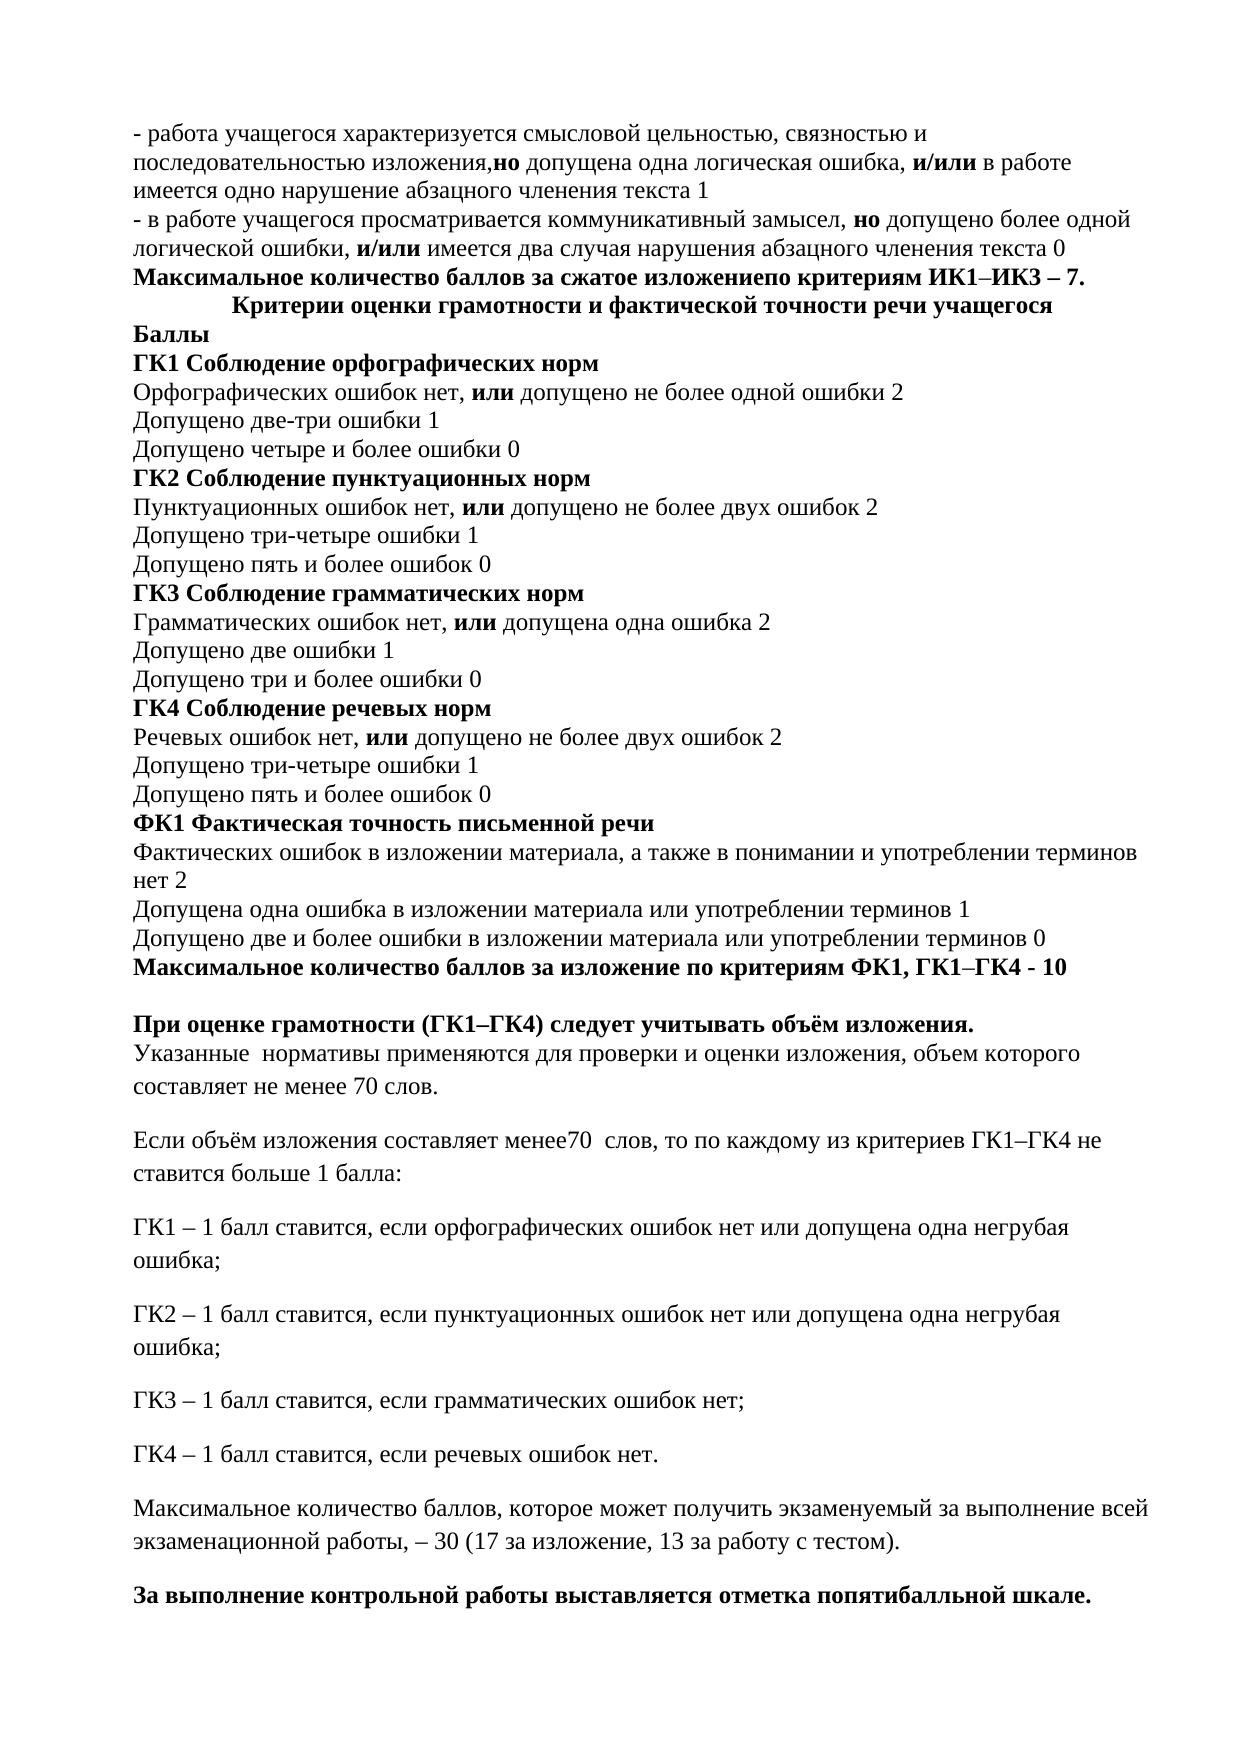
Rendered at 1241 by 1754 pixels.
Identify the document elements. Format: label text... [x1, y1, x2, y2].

text ГК4 – 1 балл ставится, если речевых ошибок нет. [133, 1439, 1152, 1468]
text ФК1 Фактическая точность письменной речи [133, 808, 1152, 837]
text Указанные нормативы применяются для проверки и оценки изложения, объем которого составляет не менее 70 слов. [133, 1038, 1152, 1100]
text ГК3 – 1 балл ставится, если грамматических ошибок нет; [133, 1386, 1152, 1414]
text Максимальное количество баллов, которое может получить экзаменуемый за выполнение всей экзаменационной работы, – 30 (17 за изложение, 13 за работу с тестом). [133, 1493, 1152, 1555]
text Если объём изложения составляет менее70 слов, то по каждому из критериев ГК1–ГК4 не ставится больше 1 балла: [133, 1125, 1152, 1187]
text Критерии оценки грамотности и фактической точности речи учащегося [133, 291, 1152, 319]
text - работа учащегося характеризуется смысловой цельностью, связностью и последовательностью изложения,но допущена одна логическая ошибка, и/или в работе имеется одно нарушение абзацного членения текста 1 [133, 118, 1152, 204]
text Допущено четыре и более ошибки 0 [133, 434, 1152, 463]
text Допущено пять и более ошибок 0 [133, 779, 1152, 808]
text Допущено три-четыре ошибки 1 [133, 751, 1152, 779]
text ГК3 Соблюдение грамматических норм [133, 578, 1152, 607]
text Допущено три-четыре ошибки 1 [133, 521, 1152, 549]
text ГК2 Соблюдение пунктуационных норм [133, 463, 1152, 492]
text ГК4 Соблюдение речевых норм [133, 693, 1152, 722]
text Речевых ошибок нет, или допущено не более двух ошибок 2 [133, 722, 1152, 751]
text Допущено пять и более ошибок 0 [133, 549, 1152, 578]
text Орфографических ошибок нет, или допущено не более одной ошибки 2 [133, 377, 1152, 406]
text При оценке грамотности (ГК1–ГК4) следует учитывать объём изложения. [133, 1009, 1152, 1038]
text Допущено две-три ошибки 1 [133, 406, 1152, 434]
text Фактических ошибок в изложении материала, а также в понимании и употреблении терминов нет 2 [133, 837, 1152, 894]
text Баллы [133, 319, 1152, 348]
text Грамматических ошибок нет, или допущена одна ошибка 2 [133, 607, 1152, 636]
text - в работе учащегося просматривается коммуникативный замысел, но допущено более одной логической ошибки, и/или имеется два случая нарушения абзацного членения текста 0 [133, 204, 1152, 262]
text Допущена одна ошибка в изложении материала или употреблении терминов 1 [133, 894, 1152, 923]
text Допущено три и более ошибки 0 [133, 664, 1152, 693]
text Максимальное количество баллов за изложение по критериям ФК1, ГК1–ГК4 - 10 [133, 952, 1152, 981]
text Допущено две ошибки 1 [133, 636, 1152, 664]
text Максимальное количество баллов за сжатое изложениепо критериям ИК1–ИК3 – 7. [133, 262, 1152, 291]
text За выполнение контрольной работы выставляется отметка попятибалльной шкале. [133, 1580, 1152, 1609]
text ГК2 – 1 балл ставится, если пунктуационных ошибок нет или допущена одна негрубая ошибка; [133, 1299, 1152, 1361]
text ГК1 – 1 балл ставится, если орфографических ошибок нет или допущена одна негрубая ошибка; [133, 1212, 1152, 1274]
text ГК1 Соблюдение орфографических норм [133, 348, 1152, 377]
text Допущено две и более ошибки в изложении материала или употреблении терминов 0 [133, 923, 1152, 952]
text Пунктуационных ошибок нет, или допущено не более двух ошибок 2 [133, 492, 1152, 521]
